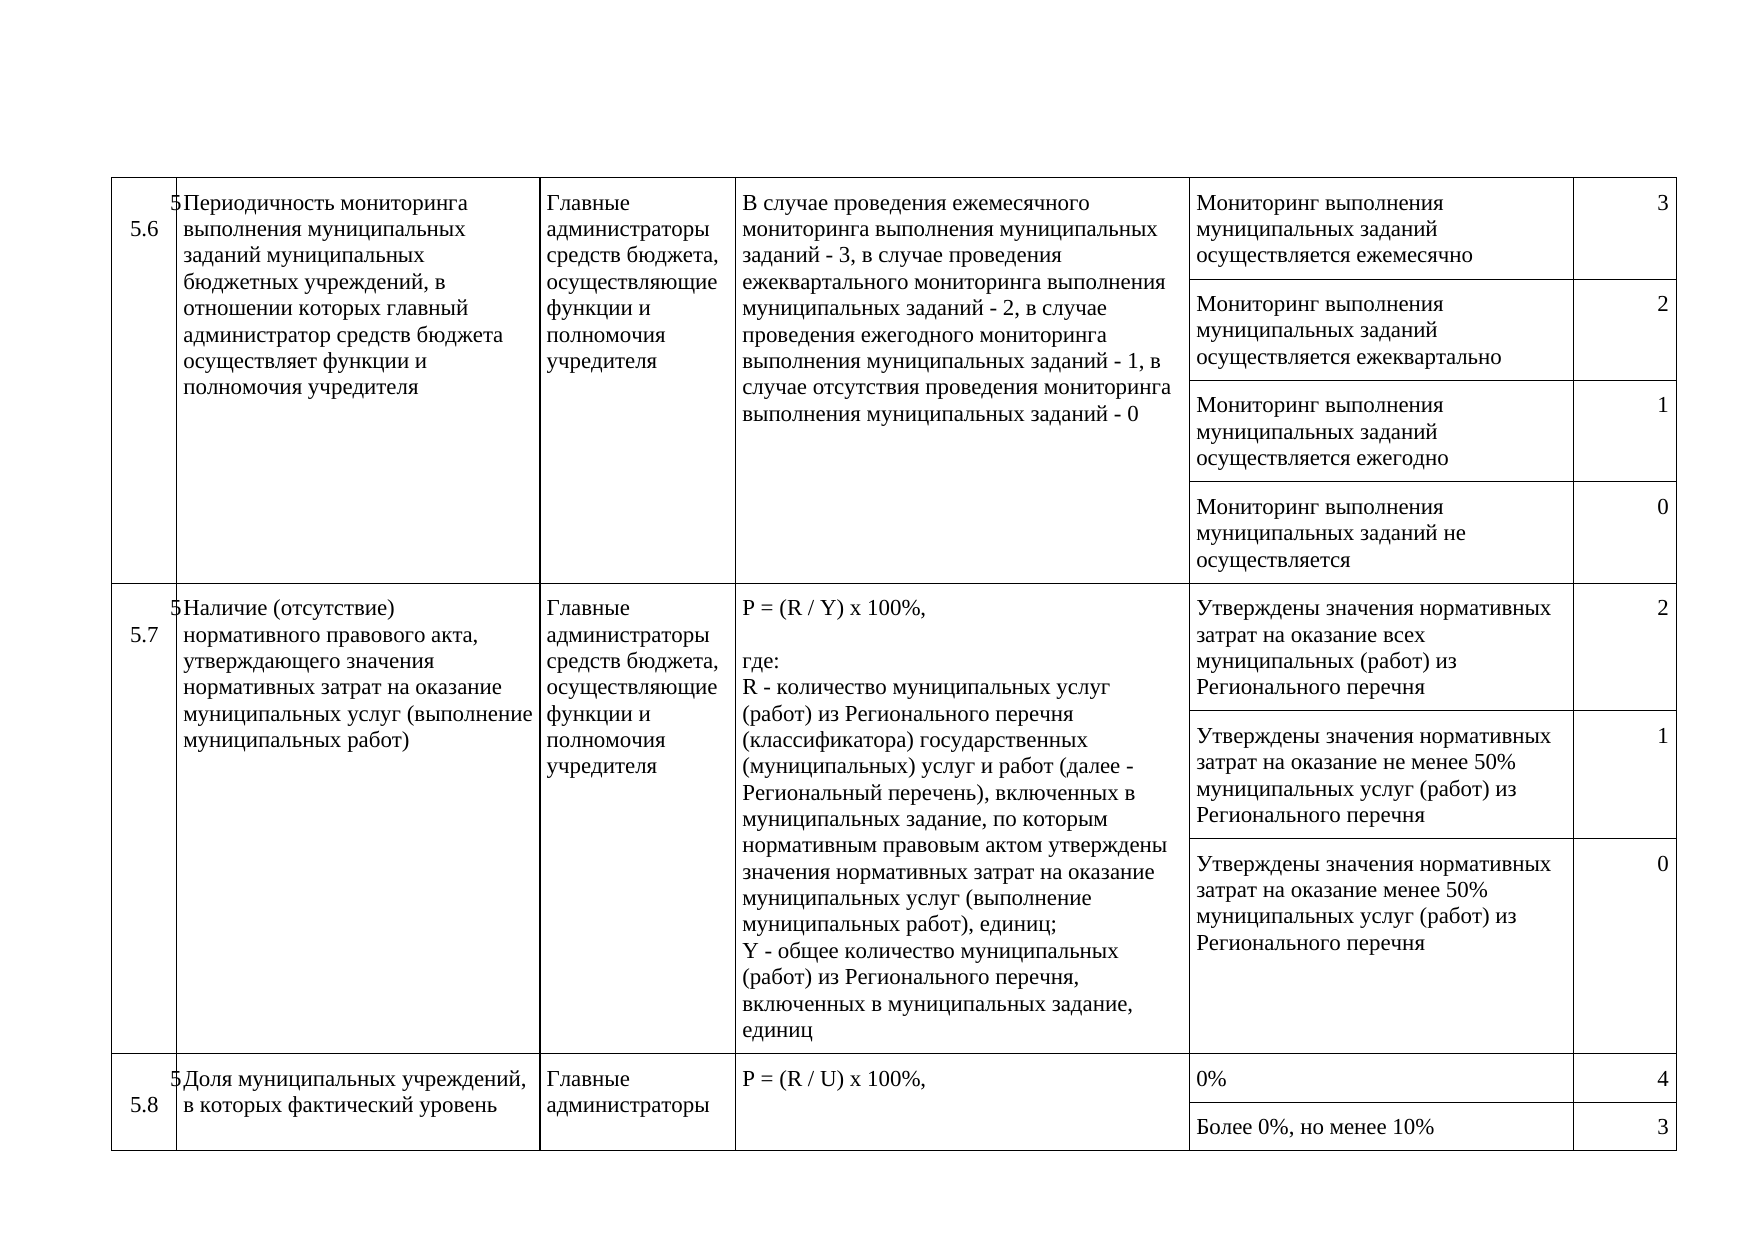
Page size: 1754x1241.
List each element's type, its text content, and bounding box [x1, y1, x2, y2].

table_cell P = (R / U) x 100%, где R - количество муниципальных учреждений, в которых фактический уровень соотношения среднемесячной заработной платы руководителей учреждений и среднемесячной заработной платы работников этих учреждений (без учета заработной платы руководителя, заместителей руководителя, главного бухгалтера) за отчетный финансовый год превысил предельный уровень, единиц U - общее количество муниципальных учреждений, в отношении которых главный администратор средств бюджета осуществляет функции и полномочия учредителя, единиц [736, 1054, 1189, 1150]
table_cell P = (R / Y) x 100%, где: R - количество муниципальных услуг (работ) из Регионального перечня (классификатора) государственных (муниципальных) услуг и работ (далее - Региональный перечень), включенных в муниципальных задание, по которым нормативным правовым актом утверждены значения нормативных затрат на оказание муниципальных услуг (выполнение муниципальных работ), единиц; Y - общее количество муниципальных (работ) из Регионального перечня, включенных в муниципальных задание, единиц [736, 584, 1189, 1053]
table_cell 0 [1574, 482, 1676, 583]
table_cell Главные администраторы средств бюджета, имеющие подведомственные муниципальные казенные учреждения и осуществляющие функции и полномочия учредителя муниципальных бюджетных и автономных учреждений [541, 1054, 735, 1150]
table_cell 2 [1574, 584, 1676, 710]
table_cell Периодичность мониторинга выполнения муниципальных заданий муниципальных бюджетных учреждений, в отношении которых главный администратор средств бюджета осуществляет функции и полномочия учредителя [177, 178, 539, 583]
table_cell В случае проведения ежемесячного мониторинга выполнения муниципальных заданий - 3, в случае проведения ежеквартального мониторинга выполнения муниципальных заданий - 2, в случае проведения ежегодного мониторинга выполнения муниципальных заданий - 1, в случае отсутствия проведения мониторинга выполнения муниципальных заданий - 0 [736, 178, 1189, 583]
table_cell 0 [1574, 839, 1676, 1053]
table_cell Доля муниципальных учреждений, в которых фактический уровень соотношения среднемесячной заработной платы руководителей учреждений и среднемесячной заработной платы работников этих учреждений (без учета заработной платы руководителя, заместителей руководителя, главного бухгалтера) за отчетный финансовый год превысил предельный уровень (в кратности до 4) [177, 1054, 539, 1150]
table_cell 0% [1190, 1054, 1573, 1102]
table_cell 1 [1574, 381, 1676, 481]
table_cell Мониторинг выполнения муниципальных заданий не осуществляется [1190, 482, 1573, 583]
table_cell 2 [1574, 280, 1676, 380]
table_cell 55.7 [112, 584, 176, 1053]
table_cell Наличие (отсутствие) нормативного правового акта, утверждающего значения нормативных затрат на оказание муниципальных услуг (выполнение муниципальных работ) [177, 584, 539, 1053]
table_cell Главные администраторы средств бюджета, осуществляющие функции и полномочия учредителя [541, 584, 735, 1053]
table_cell Более 0%, но менее 10% [1190, 1103, 1573, 1150]
table_cell Утверждены значения нормативных затрат на оказание менее 50% муниципальных услуг (работ) из Регионального перечня [1190, 839, 1573, 1053]
table_cell Мониторинг выполнения муниципальных заданий осуществляется ежеквартально [1190, 280, 1573, 380]
table_cell 55.6 [112, 178, 176, 583]
table_cell 4 [1574, 1054, 1676, 1102]
table_cell Утверждены значения нормативных затрат на оказание всех муниципальных (работ) из Регионального перечня [1190, 584, 1573, 710]
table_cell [541, 178, 735, 583]
table_cell 3 [1574, 1103, 1676, 1150]
table_cell Мониторинг выполнения муниципальных заданий осуществляется ежегодно [1190, 381, 1573, 481]
table_cell Мониторинг выполнения муниципальных заданий осуществляется ежемесячно [1190, 178, 1573, 278]
table_cell 3 [1574, 178, 1676, 278]
table_cell 1 [1574, 711, 1676, 838]
table_cell Утверждены значения нормативных затрат на оказание не менее 50% муниципальных услуг (работ) из Регионального перечня [1190, 711, 1573, 838]
table_cell 55.8 [112, 1054, 176, 1150]
